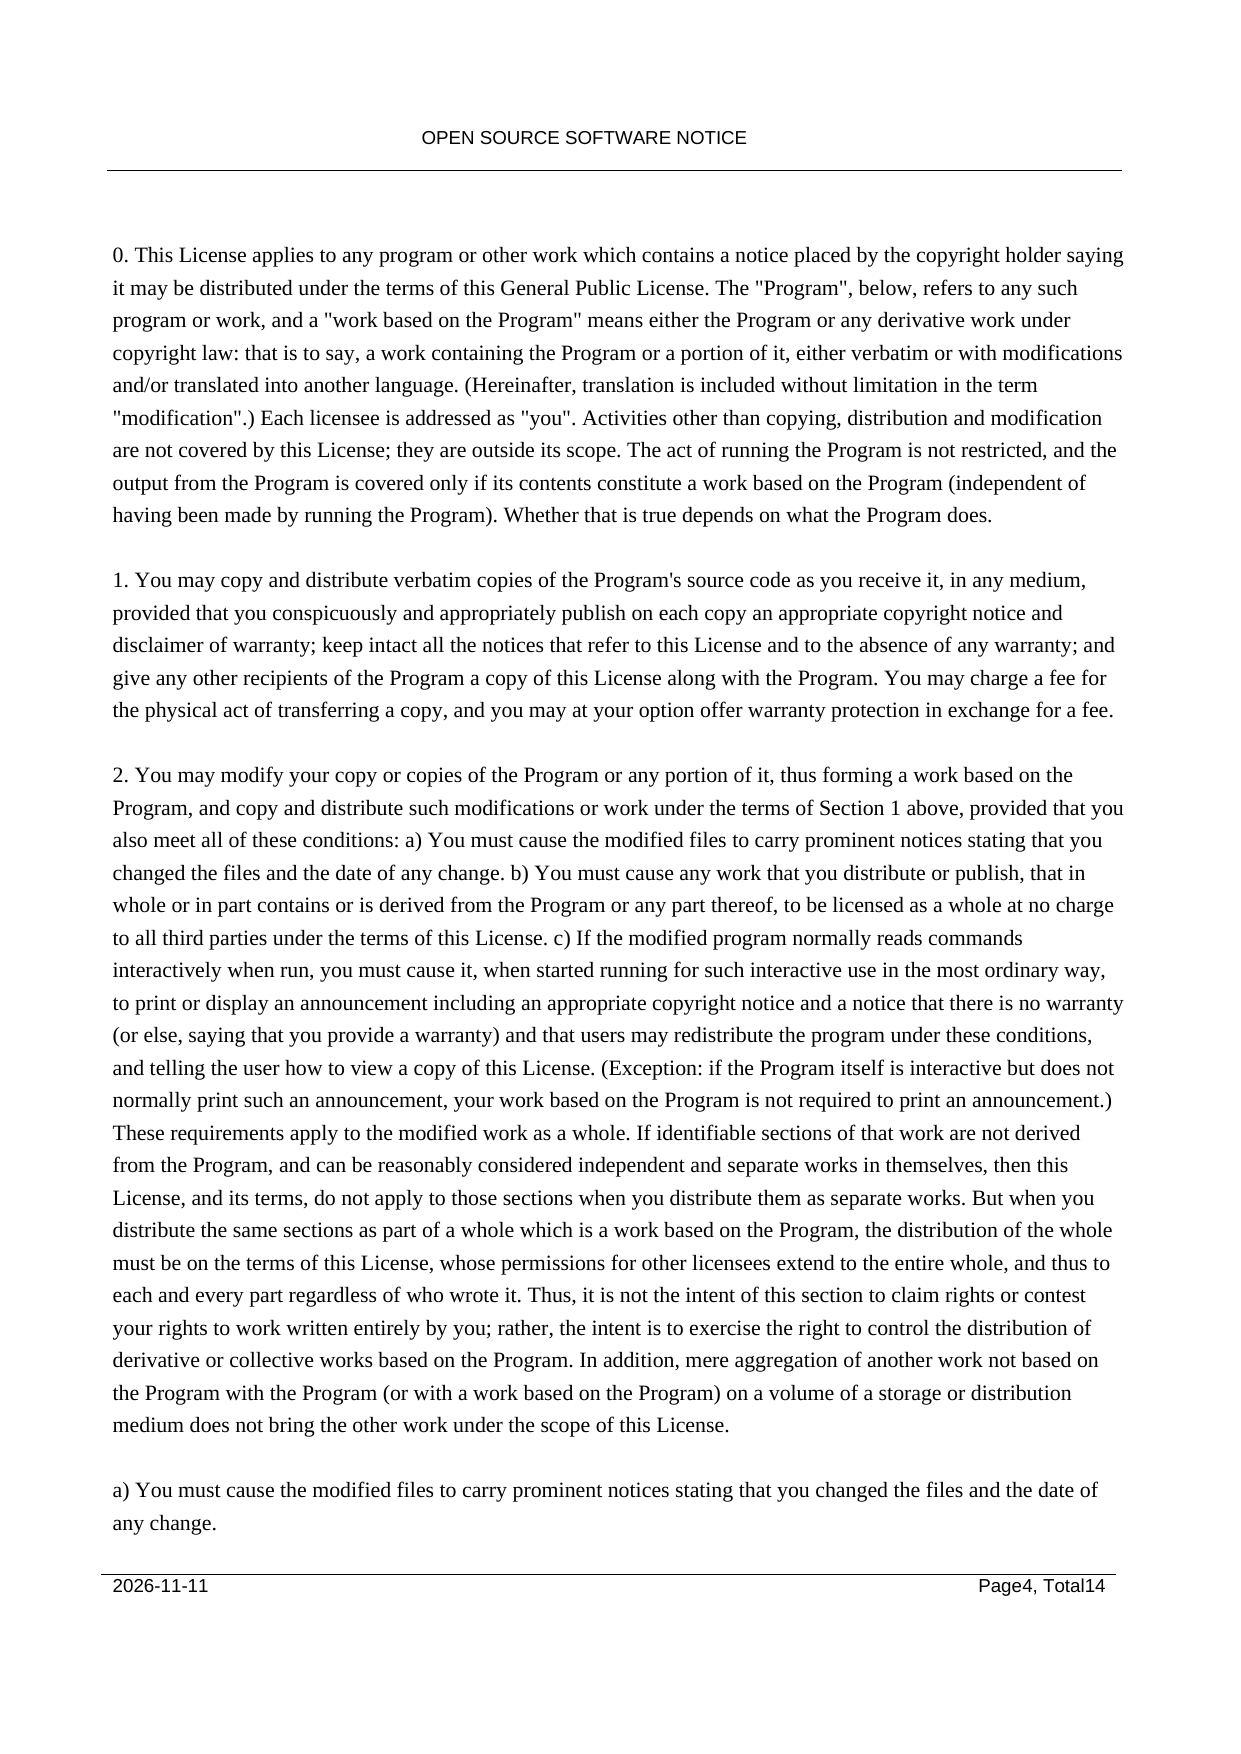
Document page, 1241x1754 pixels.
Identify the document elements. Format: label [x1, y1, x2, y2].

text [112, 206, 1128, 1539]
